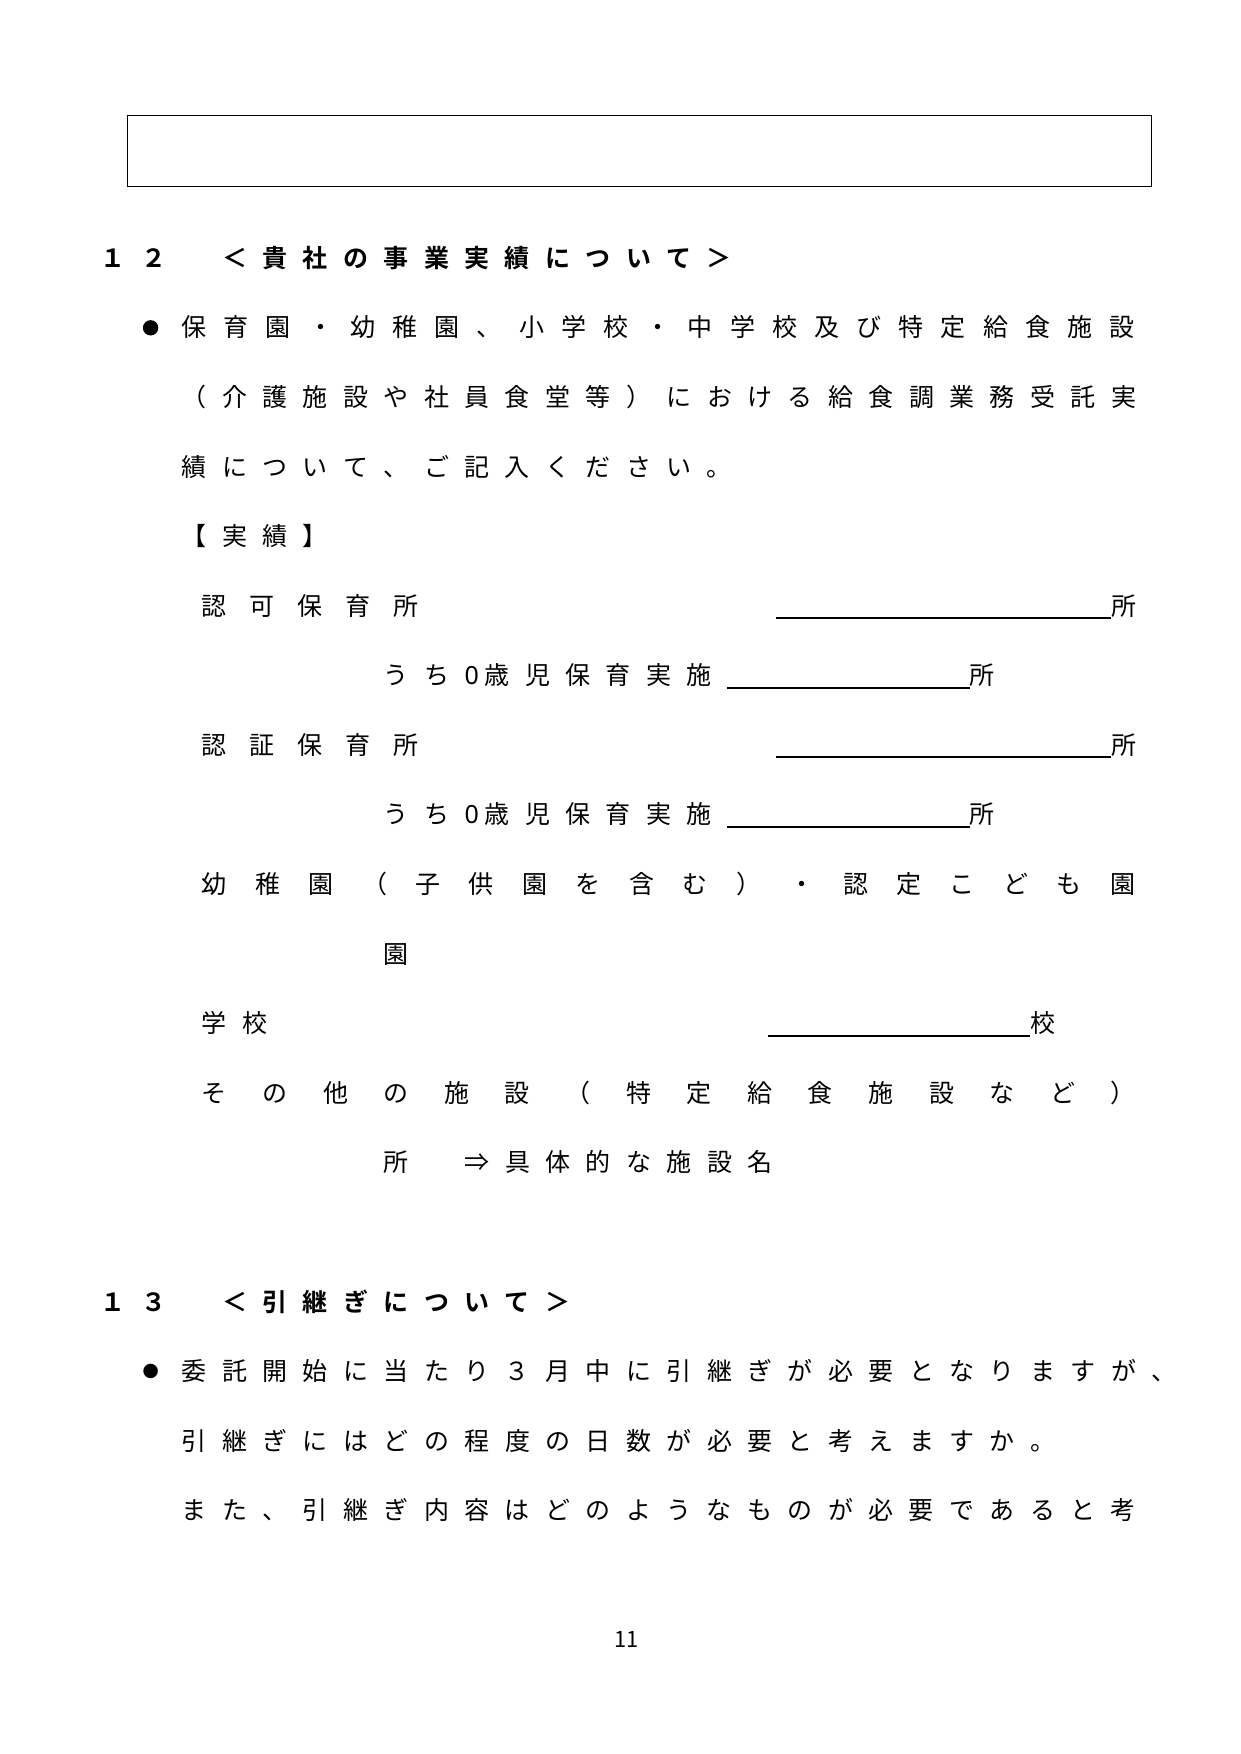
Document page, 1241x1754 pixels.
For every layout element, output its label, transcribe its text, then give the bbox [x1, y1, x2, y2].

list 委託開始に当たり３月中に引継ぎが必要となりますが、引継ぎにはどの程度の日数が必要と考えますか。 [124, 1335, 1151, 1474]
text １３ ＜引継ぎについて＞ [101, 1265, 1151, 1335]
text その他の施設（特定給食施設など） 所 ⇒具体的な施設名 [202, 1057, 1151, 1196]
list 保育園・幼稚園、小学校・中学校及び特定給食施設（介護施設や社員食堂等）における給食調業務受託実績について、ご記入ください。 [124, 291, 1151, 500]
text 認証保育所 所 うち0歳児保育実施 所 [202, 709, 1151, 848]
text １２ ＜貴社の事業実績について＞ [101, 222, 1151, 291]
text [168, 1474, 1151, 1544]
text 【実績】 [124, 500, 1151, 569]
text 学校 校 [202, 987, 1151, 1057]
table_header [128, 116, 1151, 186]
text 幼稚園（子供園を含む）・認定こども園 園 [202, 848, 1151, 987]
text 認可保育所 所 うち0歳児保育実施 所 [202, 569, 1151, 709]
